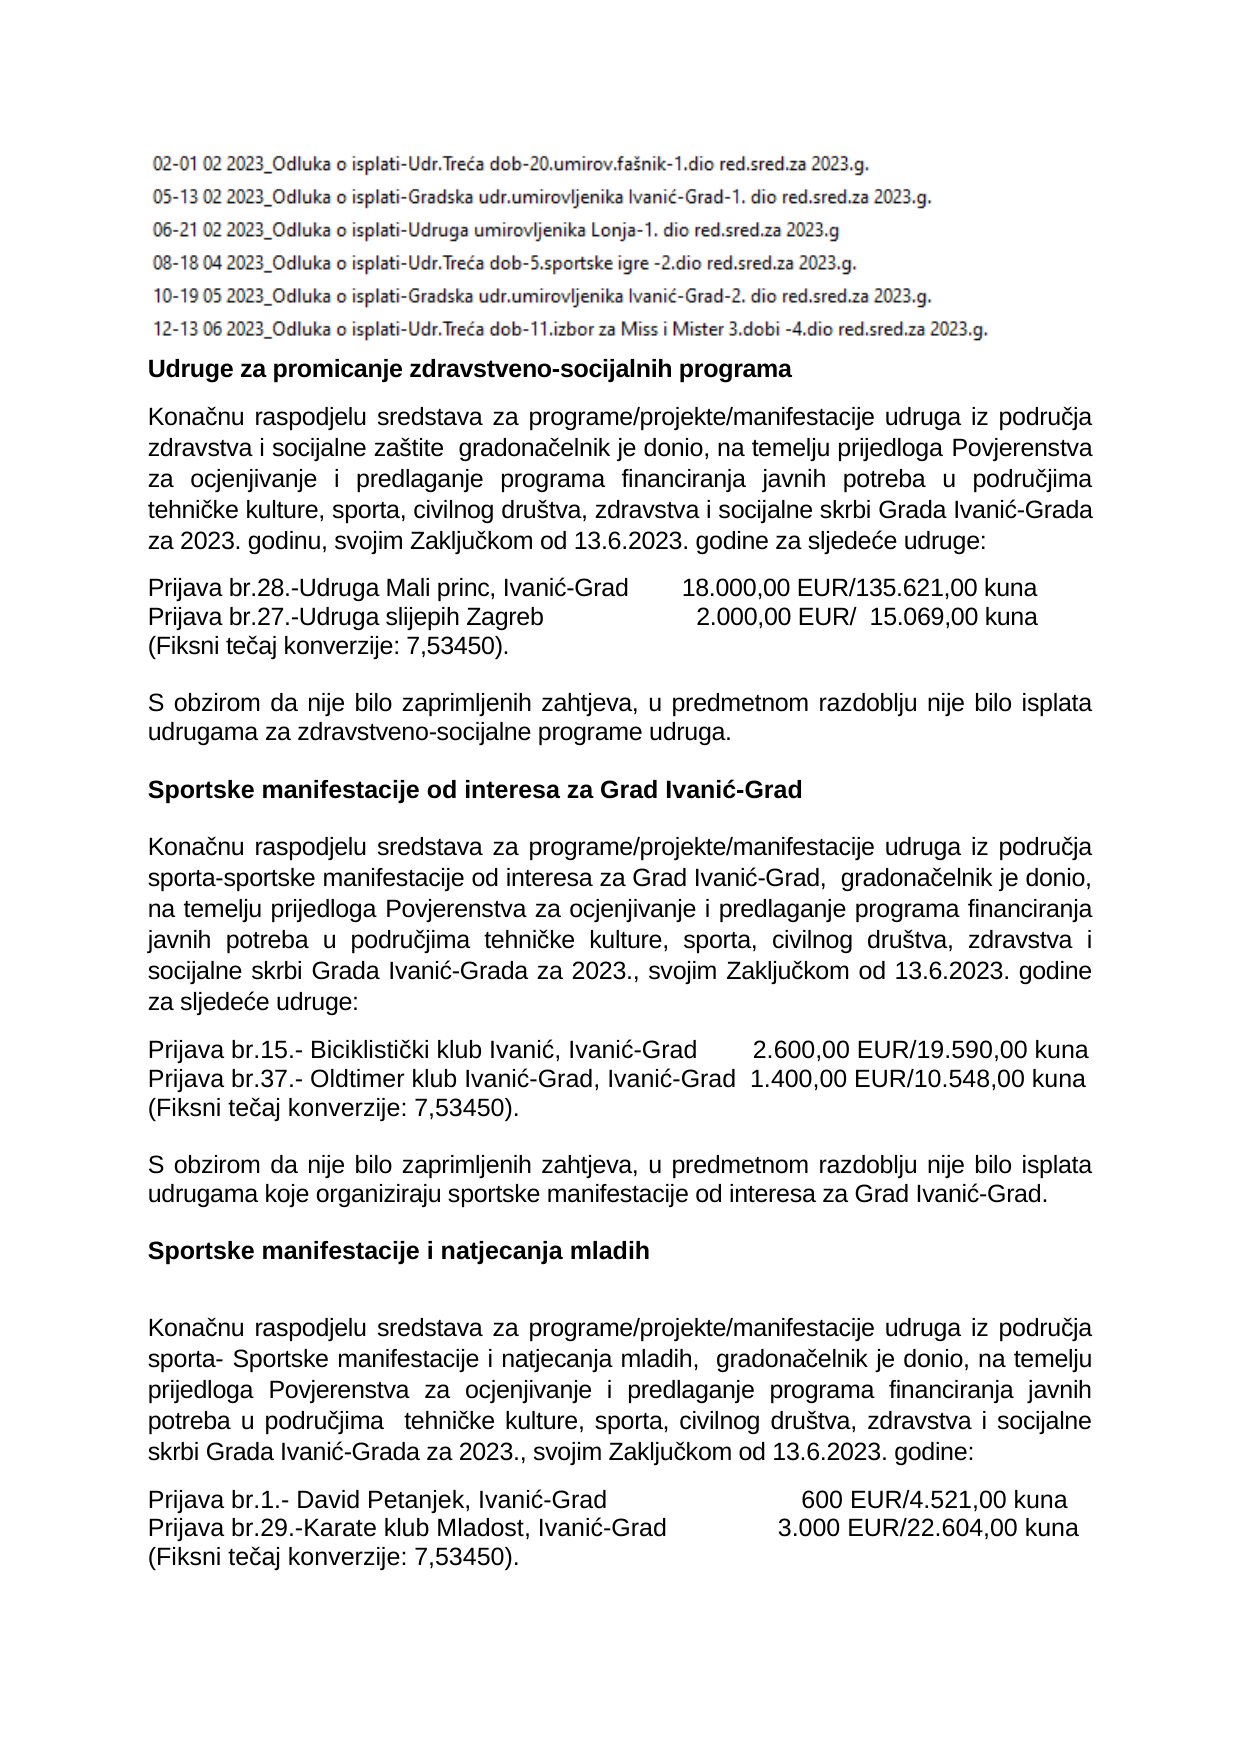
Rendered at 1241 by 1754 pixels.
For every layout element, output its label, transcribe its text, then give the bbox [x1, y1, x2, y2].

text Prijava br.15.- Biciklistički klub Ivanić, Ivanić-Grad 2.600,00 EUR/19.590,00 kuna [148, 1035, 1093, 1064]
text Sportske manifestacije od interesa za Grad Ivanić-Grad [148, 775, 1093, 803]
text Prijava br.29.-Karate klub Mladost, Ivanić-Grad 3.000 EUR/22.604,00 kuna [148, 1513, 1093, 1542]
text S obzirom da nije bilo zaprimljenih zahtjeva, u predmetnom razdoblju nije bilo isplata udrugama za zdravstveno-socijalne programe udruga. [148, 688, 1093, 746]
text (Fiksni tečaj konverzije: 7,53450). [148, 631, 1093, 660]
text Udruge za promicanje zdravstveno-socijalnih programa [148, 354, 1093, 383]
text Sportske manifestacije i natjecanja mladih [148, 1236, 1093, 1265]
text (Fiksni tečaj konverzije: 7,53450). [148, 1093, 1093, 1121]
text Prijava br.28.-Udruga Mali princ, Ivanić-Grad 18.000,00 EUR/135.621,00 kuna [148, 573, 1093, 602]
text Prijava br.37.- Oldtimer klub Ivanić-Grad, Ivanić-Grad 1.400,00 EUR/10.548,00 kuna [148, 1064, 1093, 1093]
text Konačnu raspodjelu sredstava za programe/projekte/manifestacije udruga iz područja sporta- Sportske manifestacije i natjecanja mladih, gradonačelnik je donio, na temelju prijedloga Povjerenstva za ocjenjivanje i predlaganje programa financiranja javnih potreba u područjima tehničke kulture, sporta, civilnog društva, zdravstva i socijalne skrbi Grada Ivanić-Grada za 2023., svojim Zaključkom od 13.6.2023. godine: [148, 1313, 1093, 1466]
text Prijava br.1.- David Petanjek, Ivanić-Grad 600 EUR/4.521,00 kuna [148, 1485, 1093, 1513]
text Konačnu raspodjelu sredstava za programe/projekte/manifestacije udruga iz područja zdravstva i socijalne zaštite gradonačelnik je donio, na temelju prijedloga Povjerenstva za ocjenjivanje i predlaganje programa financiranja javnih potreba u područjima tehničke kulture, sporta, civilnog društva, zdravstva i socijalne skrbi Grada Ivanić-Grada za 2023. godinu, svojim Zaključkom od 13.6.2023. godine za sljedeće udruge: [148, 402, 1093, 554]
text (Fiksni tečaj konverzije: 7,53450). [148, 1542, 1093, 1571]
picture [147, 147, 1018, 350]
text Prijava br.27.-Udruga slijepih Zagreb 2.000,00 EUR/ 15.069,00 kuna [148, 602, 1093, 631]
text Konačnu raspodjelu sredstava za programe/projekte/manifestacije udruga iz područja sporta-sportske manifestacije od interesa za Grad Ivanić-Grad, gradonačelnik je donio, na temelju prijedloga Povjerenstva za ocjenjivanje i predlaganje programa financiranja javnih potreba u područjima tehničke kulture, sporta, civilnog društva, zdravstva i socijalne skrbi Grada Ivanić-Grada za 2023., svojim Zaključkom od 13.6.2023. godine za sljedeće udruge: [148, 832, 1093, 1016]
text S obzirom da nije bilo zaprimljenih zahtjeva, u predmetnom razdoblju nije bilo isplata udrugama koje organiziraju sportske manifestacije od interesa za Grad Ivanić-Grad. [148, 1150, 1093, 1208]
